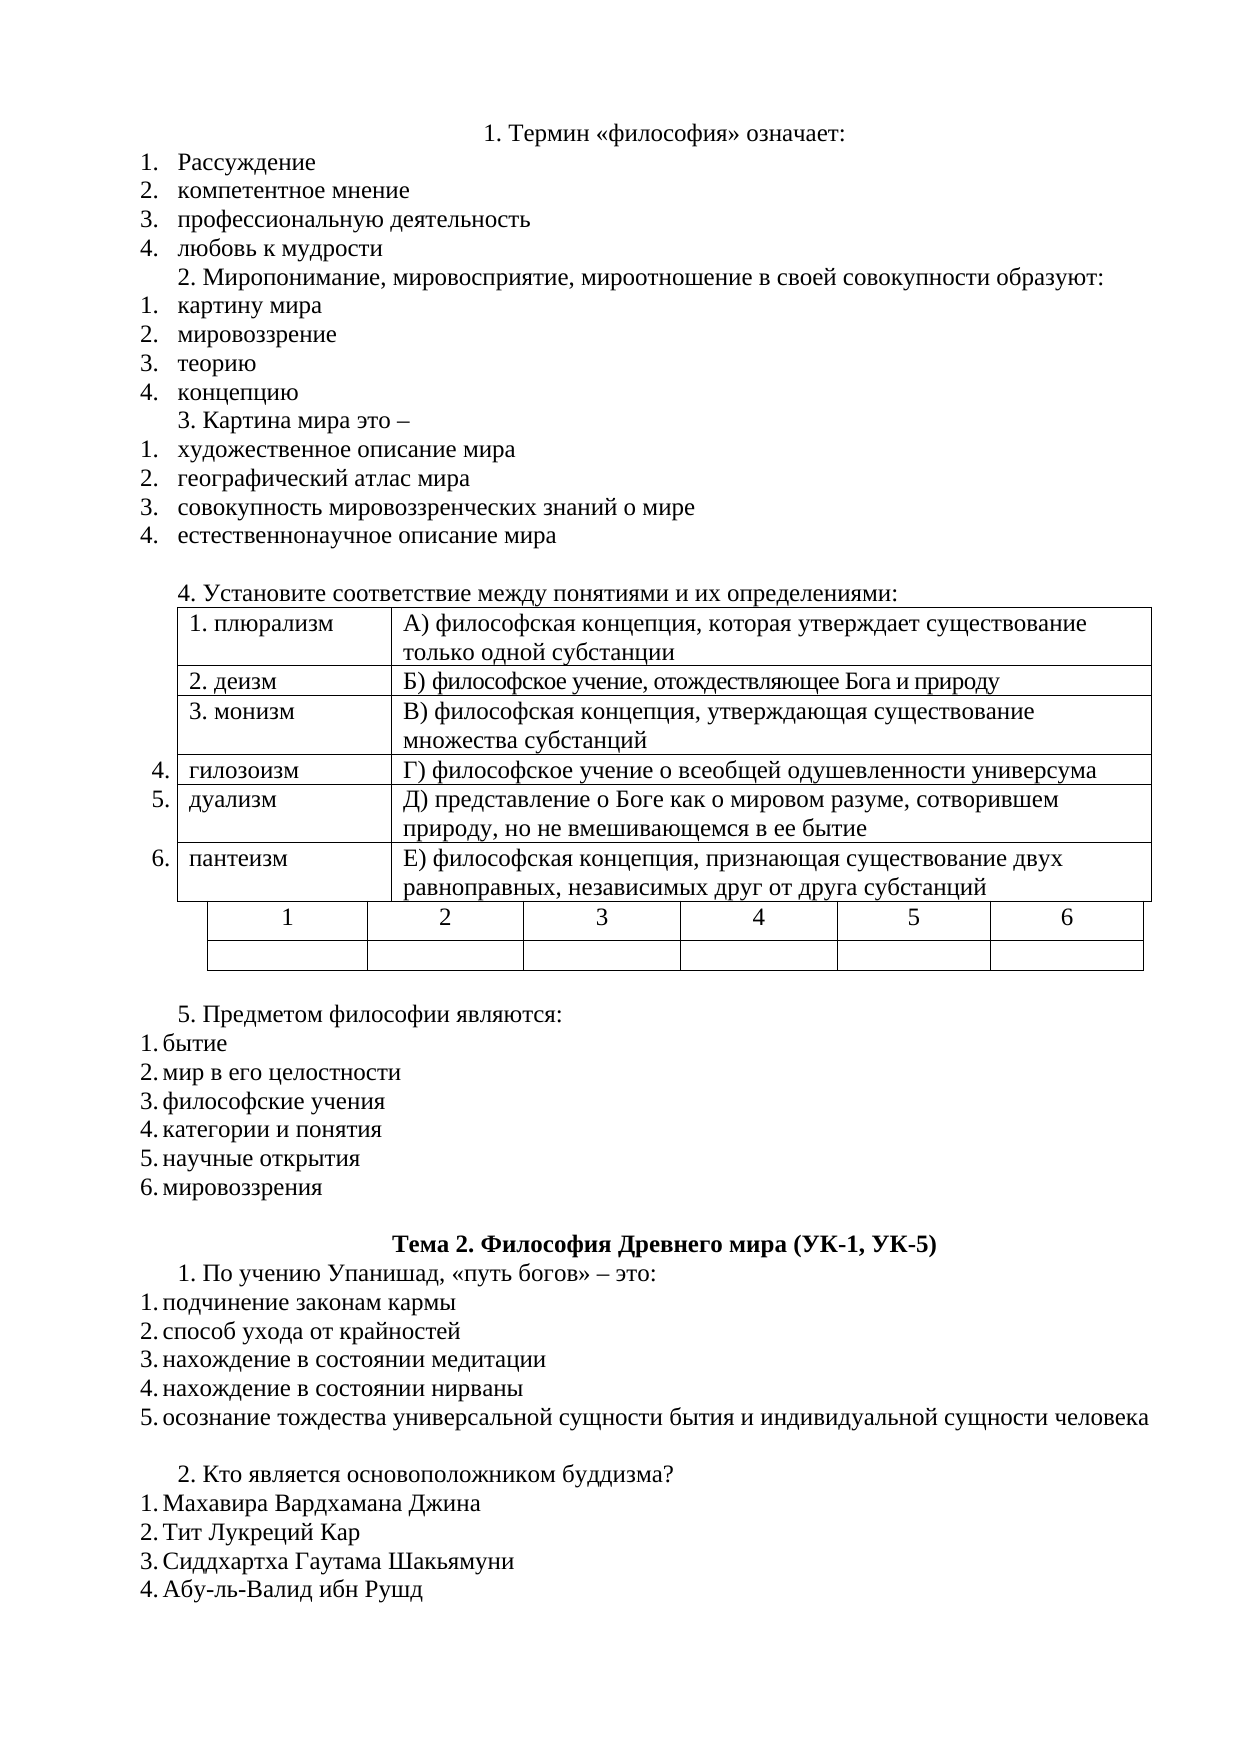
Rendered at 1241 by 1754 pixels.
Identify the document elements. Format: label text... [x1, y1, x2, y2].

table_header 1. плюрализм [178, 608, 391, 665]
table_cell Б) философское учение, отождествляющее Бога и природу [392, 666, 1151, 695]
list Абу-ль-Валид ибн Рушд [140, 1574, 1152, 1603]
table_cell [208, 941, 367, 970]
list Махавира Вардхамана Джина [140, 1488, 1152, 1517]
text Тема 2. Философия Древнего мира (УК-1, УК-5) [177, 1229, 1152, 1258]
list Тит Лукреций Кар [140, 1517, 1152, 1546]
table_cell 2. деизм [178, 666, 391, 695]
table_cell [368, 941, 523, 970]
list теорию [140, 348, 1152, 377]
table_cell 3 [524, 902, 680, 940]
list мировоззрения [140, 1172, 1152, 1201]
list осознание тождества универсальной сущности бытия и индивидуальной сущности человека [140, 1402, 1152, 1431]
list философские учения [140, 1086, 1152, 1114]
list профессиональную деятельность [140, 204, 1152, 233]
table_cell [838, 941, 990, 970]
list концепцию [140, 377, 1152, 406]
table_cell [991, 941, 1143, 970]
list компетентное мнение [140, 176, 1152, 204]
text 1. По учению Упанишад, «путь богов» – это: [177, 1258, 1152, 1287]
table_cell гилозоизм [178, 755, 391, 783]
table_cell 2 [368, 902, 523, 940]
text 5. Предметом философии являются: [177, 999, 1152, 1028]
list категории и понятия [140, 1114, 1152, 1143]
list Рассуждение [140, 147, 1152, 176]
text 3. Картина мира это – [177, 406, 1152, 434]
list бытие [140, 1028, 1152, 1057]
list любовь к мудрости [140, 233, 1152, 262]
table_cell 5 [838, 902, 990, 940]
list географический атлас мира [140, 463, 1152, 492]
table_cell Е) философская концепция, признающая существование двух равноправных, независимых друг от друга субстанций [392, 843, 1151, 901]
list Сиддхартха Гаутама Шакьямуни [140, 1546, 1152, 1574]
table_cell 6 [991, 902, 1143, 940]
text 1. Термин «философия» означает: [177, 118, 1152, 147]
table_cell В) философская концепция, утверждающая существование множества субстанций [392, 696, 1151, 754]
text 2. Кто является основоположником буддизма? [177, 1459, 1152, 1488]
list естественнонаучное описание мира [140, 521, 1152, 549]
list нахождение в состоянии медитации [140, 1344, 1152, 1373]
list подчинение законам кармы [140, 1287, 1152, 1316]
text 2. Миропонимание, мировосприятие, мироотношение в своей совокупности образуют: [177, 262, 1152, 291]
table_cell 3. монизм [178, 696, 391, 754]
list картину мира [140, 291, 1152, 319]
table_cell 4 [681, 902, 837, 940]
table_cell Г) философское учение о всеобщей одушевленности универсума [392, 755, 1151, 783]
table_cell дуализм [178, 785, 391, 842]
list мировоззрение [140, 319, 1152, 348]
text 4. Установите соответствие между понятиями и их определениями: [177, 578, 1152, 607]
table_cell 1 [208, 902, 367, 940]
list способ ухода от крайностей [140, 1316, 1152, 1344]
table_cell [524, 941, 680, 970]
list научные открытия [140, 1143, 1152, 1172]
list нахождение в состоянии нирваны [140, 1373, 1152, 1402]
table_cell [681, 941, 837, 970]
list художественное описание мира [140, 434, 1152, 463]
list совокупность мировоззренческих знаний о мире [140, 492, 1152, 521]
table_cell Д) представление о Боге как о мировом разуме, сотворившем природу, но не вмешивающемся в ее бытие [392, 785, 1151, 842]
list мир в его целостности [140, 1057, 1152, 1086]
table_header А) философская концепция, которая утверждает существование только одной субстанции [392, 608, 1151, 665]
table_cell пантеизм [178, 843, 391, 901]
